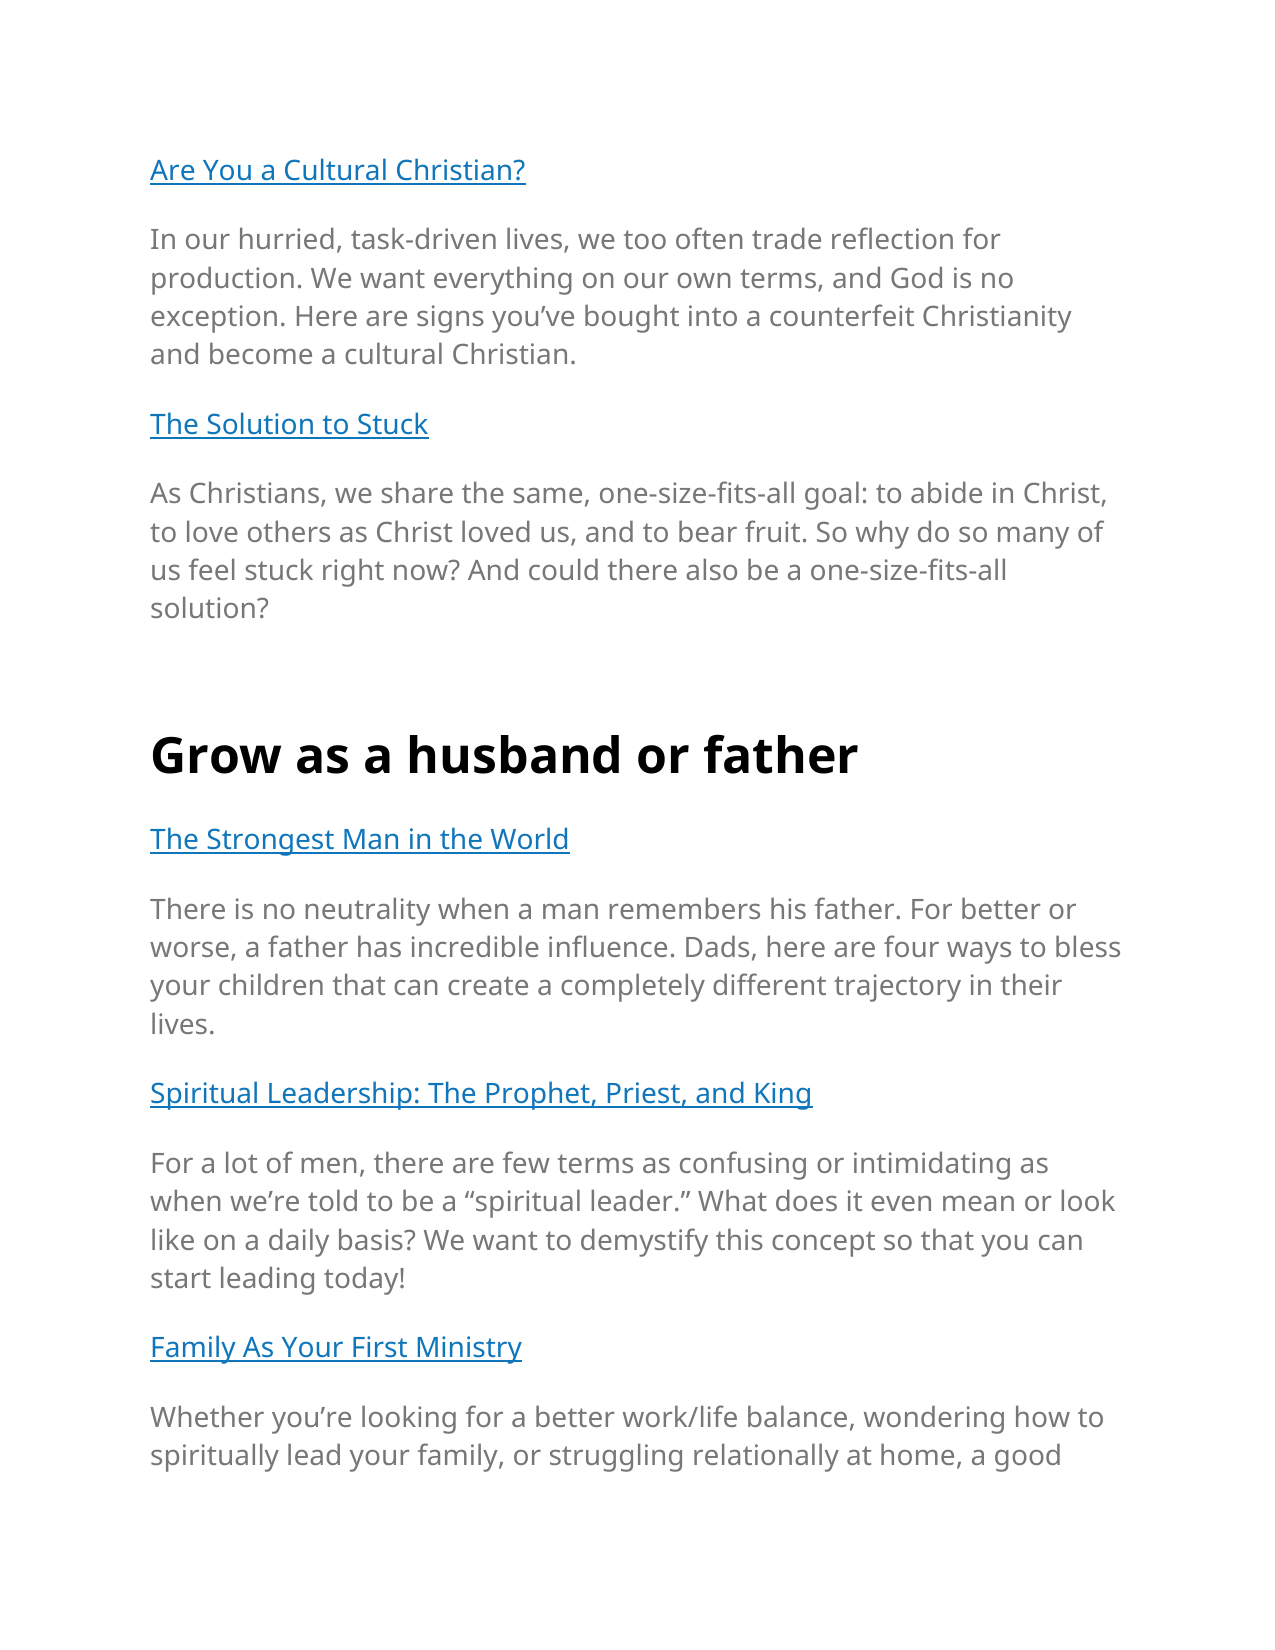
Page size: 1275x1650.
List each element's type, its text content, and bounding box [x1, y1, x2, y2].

text The Strongest Man in the World [150, 819, 1125, 858]
text Spiritual Leadership: The Prophet, Priest, and King [150, 1074, 1125, 1112]
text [150, 1397, 1125, 1474]
text As Christians, we share the same, one-size-fits-all goal: to abide in Christ, to love others as Christ loved us, and to bear fruit. So why do so many of us feel stuck right now? And could there also be a one-size-fits-all solution? [150, 474, 1125, 658]
text The Solution to Stuck [150, 404, 1125, 442]
text Family As Your First Ministry [150, 1328, 1125, 1366]
text For a lot of men, there are few terms as confusing or intimidating as when we’re told to be a “spiritual leader.” What does it even mean or look like on a daily basis? We want to demystify this concept so that you can start leading today! [150, 1143, 1125, 1297]
text In our hurried, task-driven lives, we too often trade reflection for production. We want everything on our own terms, and God is no exception. Here are signs you’ve bought into a counterfeit Christianity and become a cultural Christian. [150, 219, 1125, 373]
text There is no neutrality when a man remembers his father. For better or worse, a father has incredible influence. Dads, here are four ways to bless your children that can create a completely different trajectory in their lives. [150, 889, 1125, 1042]
text Grow as a husband or father [150, 720, 1125, 788]
text Are You a Cultural Christian? [150, 150, 1125, 188]
